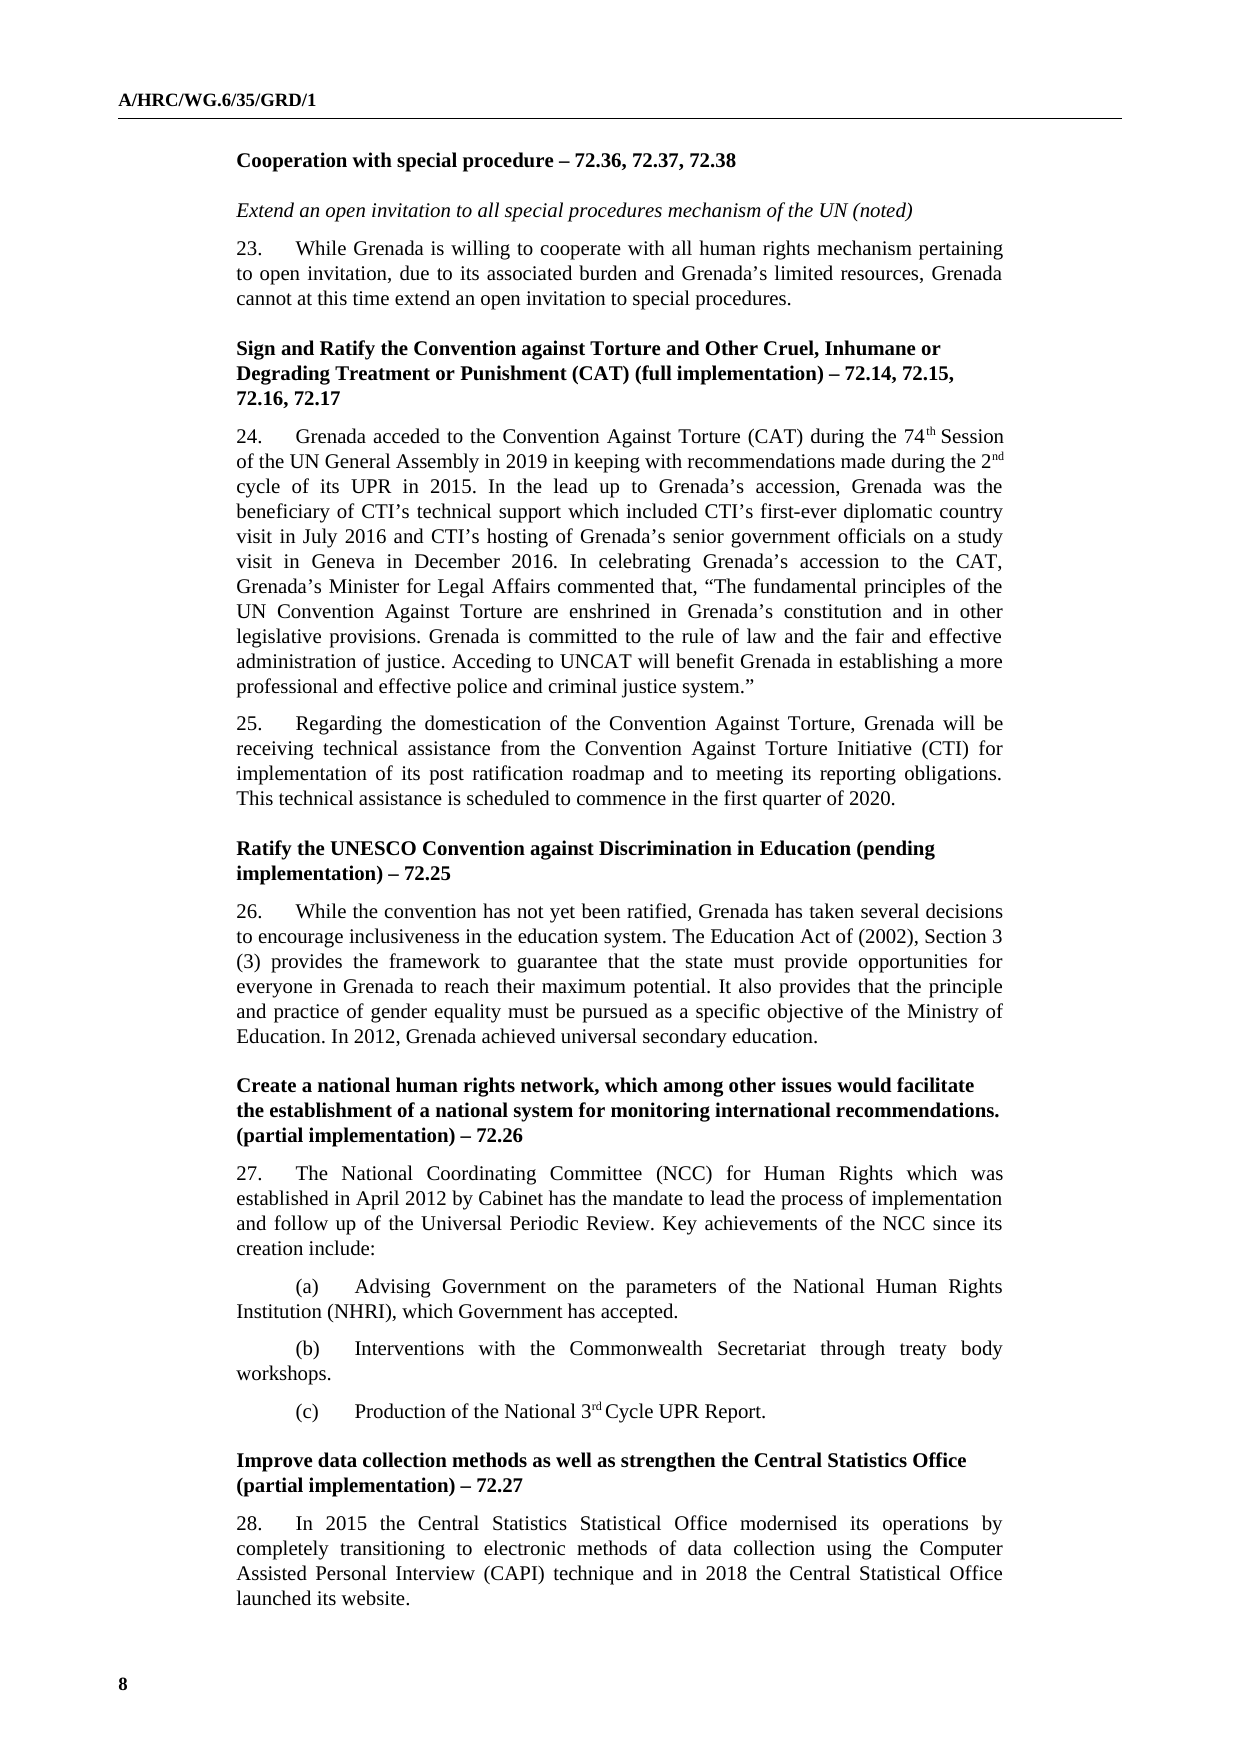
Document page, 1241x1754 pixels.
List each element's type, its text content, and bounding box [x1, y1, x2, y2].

text Sign and Ratify the Convention against Torture and Other Cruel, Inhumane or Degrading Treatment or Punishment (CAT) (full implementation) – 72.14, 72.15, 72.16, 72.17 [118, 335, 1004, 410]
text Ratify the UNESCO Convention against Discrimination in Education (pending implementation) – 72.25 [118, 835, 1004, 885]
text (b) Interventions with the Commonwealth Secretariat through treaty body workshops. [236, 1335, 1004, 1385]
text 23. While Grenada is willing to cooperate with all human rights mechanism pertaining to open invitation, due to its associated burden and Grenada’s limited resources, Grenada cannot at this time extend an open invitation to special procedures. [236, 235, 1004, 310]
text Improve data collection methods as well as strengthen the Central Statistics Office (partial implementation) – 72.27 [118, 1448, 1004, 1498]
text 26. While the convention has not yet been ratified, Grenada has taken several decisions to encourage inclusiveness in the education system. The Education Act of (2002), Section 3 (3) provides the framework to guarantee that the state must provide opportunities for everyone in Grenada to reach their maximum potential. It also provides that the principle and practice of gender equality must be pursued as a specific objective of the Ministry of Education. In 2012, Grenada achieved universal secondary education. [236, 898, 1004, 1048]
text (a) Advising Government on the parameters of the National Human Rights Institution (NHRI), which Government has accepted. [236, 1273, 1004, 1323]
text Cooperation with special procedure – 72.36, 72.37, 72.38 [118, 148, 1004, 173]
text Create a national human rights network, which among other issues would facilitate the establishment of a national system for monitoring international recommendations. (partial implementation) – 72.26 [118, 1073, 1004, 1148]
text 27. The National Coordinating Committee (NCC) for Human Rights which was established in April 2012 by Cabinet has the mandate to lead the process of implementation and follow up of the Universal Periodic Review. Key achievements of the NCC since its creation include: [236, 1160, 1004, 1260]
text 24. Grenada acceded to the Convention Against Torture (CAT) during the 74th Session of the UN General Assembly in 2019 in keeping with recommendations made during the 2nd cycle of its UPR in 2015. In the lead up to Grenada’s accession, Grenada was the beneficiary of CTI’s technical support which included CTI’s first-ever diplomatic country visit in July 2016 and CTI’s hosting of Grenada’s senior government officials on a study visit in Geneva in December 2016. In celebrating Grenada’s accession to the CAT, Grenada’s Minister for Legal Affairs commented that, “The fundamental principles of the UN Convention Against Torture are enshrined in Grenada’s constitution and in other legislative provisions. Grenada is committed to the rule of law and the fair and effective administration of justice. Acceding to UNCAT will benefit Grenada in establishing a more professional and effective police and criminal justice system.” [236, 423, 1004, 698]
text (c) Production of the National 3rd Cycle UPR Report. [236, 1398, 1004, 1423]
text 25. Regarding the domestication of the Convention Against Torture, Grenada will be receiving technical assistance from the Convention Against Torture Initiative (CTI) for implementation of its post ratification roadmap and to meeting its reporting obligations. This technical assistance is scheduled to commence in the first quarter of 2020. [236, 710, 1004, 810]
text 28. In 2015 the Central Statistics Statistical Office modernised its operations by completely transitioning to electronic methods of data collection using the Computer Assisted Personal Interview (CAPI) technique and in 2018 the Central Statistical Office launched its website. [236, 1510, 1004, 1610]
text Extend an open invitation to all special procedures mechanism of the UN (noted) [118, 198, 1004, 223]
